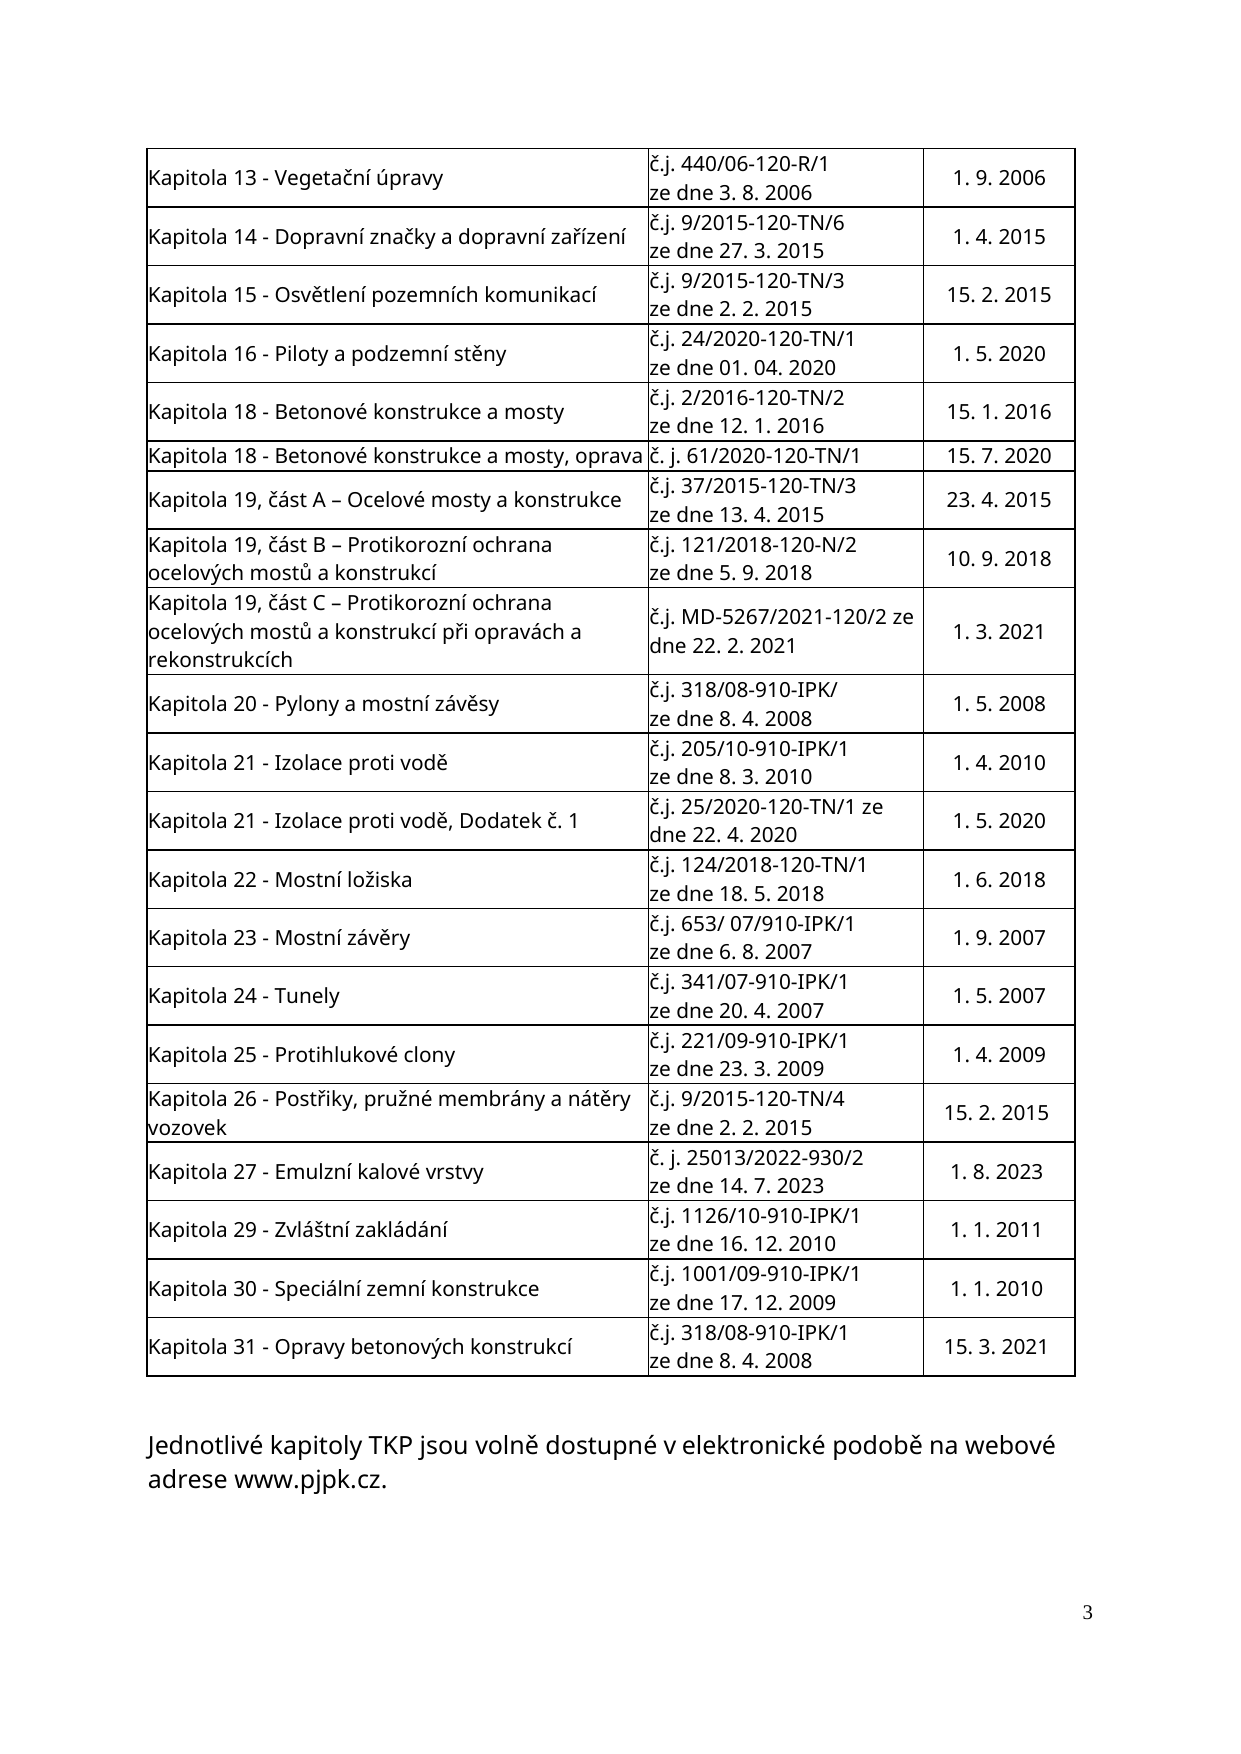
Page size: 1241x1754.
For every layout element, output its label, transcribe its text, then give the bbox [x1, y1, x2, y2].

table_cell 1. 4. 2015 [924, 208, 1074, 264]
table_cell Kapitola 20 - Pylony a mostní závěsy [148, 675, 648, 732]
table_cell 1. 4. 2010 [924, 734, 1074, 791]
table_cell 15. 7. 2020 [924, 442, 1074, 470]
table_cell 10. 9. 2018 [924, 530, 1074, 587]
table_cell Kapitola 19, část C – Protikorozní ochrana ocelových mostů a konstrukcí při opravách a rekonstrukcích [148, 588, 648, 674]
table_cell č.j. 318/08-910-IPK/1 ze dne 8. 4. 2008 [649, 1318, 923, 1375]
table_cell č.j. 9/2015-120-TN/4 ze dne 2. 2. 2015 [649, 1084, 923, 1141]
table_cell Kapitola 30 - Speciální zemní konstrukce [148, 1260, 648, 1316]
table_cell č.j. 37/2015-120-TN/3 ze dne 13. 4. 2015 [649, 472, 923, 528]
table_cell 1. 5. 2007 [924, 967, 1074, 1024]
table_cell č.j. 205/10-910-IPK/1 ze dne 8. 3. 2010 [649, 734, 923, 791]
text Jednotlivé kapitoly TKP jsou volně dostupné v elektronické podobě na webové adrese www.pjpk.cz. [148, 1427, 1093, 1496]
table_cell Kapitola 23 - Mostní závěry [148, 909, 648, 966]
table_cell č.j. 9/2015-120-TN/6 ze dne 27. 3. 2015 [649, 208, 923, 264]
table_cell Kapitola 19, část A – Ocelové mosty a konstrukce [148, 472, 648, 528]
table_cell č. j. 25013/2022-930/2 ze dne 14. 7. 2023 [649, 1143, 923, 1199]
table_cell č.j. 1126/10-910-IPK/1 ze dne 16. 12. 2010 [649, 1201, 923, 1258]
table_cell č.j. 2/2016-120-TN/2 ze dne 12. 1. 2016 [649, 383, 923, 440]
table_cell 1. 5. 2020 [924, 792, 1074, 849]
table_cell 1. 1. 2011 [924, 1201, 1074, 1258]
table_cell 1. 3. 2021 [924, 588, 1074, 674]
table_cell Kapitola 18 - Betonové konstrukce a mosty, oprava [148, 442, 648, 470]
table_cell č. j. 61/2020-120-TN/1 [649, 442, 923, 470]
table_cell Kapitola 29 - Zvláštní zakládání [148, 1201, 648, 1258]
table_cell č.j. 24/2020-120-TN/1 ze dne 01. 04. 2020 [649, 325, 923, 381]
table_cell č.j. 440/06-120-R/1 ze dne 3. 8. 2006 [649, 149, 923, 206]
table_cell č.j. 653/ 07/910-IPK/1 ze dne 6. 8. 2007 [649, 909, 923, 966]
table_cell č.j. 1001/09-910-IPK/1 ze dne 17. 12. 2009 [649, 1260, 923, 1316]
table_cell Kapitola 21 - Izolace proti vodě, Dodatek č. 1 [148, 792, 648, 849]
table_cell 1. 1. 2010 [924, 1260, 1074, 1316]
table_cell Kapitola 18 - Betonové konstrukce a mosty [148, 383, 648, 440]
table_cell Kapitola 15 - Osvětlení pozemních komunikací [148, 266, 648, 323]
table_cell 23. 4. 2015 [924, 472, 1074, 528]
table_cell č.j. 25/2020-120-TN/1 ze dne 22. 4. 2020 [649, 792, 923, 849]
table_cell Kapitola 26 - Postřiky, pružné membrány a nátěry vozovek [148, 1084, 648, 1141]
table_cell 15. 3. 2021 [924, 1318, 1074, 1375]
table_cell Kapitola 22 - Mostní ložiska [148, 851, 648, 907]
table_cell Kapitola 19, část B – Protikorozní ochrana ocelových mostů a konstrukcí [148, 530, 648, 587]
table_cell 1. 8. 2023 [924, 1143, 1074, 1199]
table_cell 1. 5. 2008 [924, 675, 1074, 732]
table_cell č.j. 341/07-910-IPK/1 ze dne 20. 4. 2007 [649, 967, 923, 1024]
table_cell č.j. 318/08-910-IPK/ ze dne 8. 4. 2008 [649, 675, 923, 732]
table_cell č.j. MD-5267/2021-120/2 ze dne 22. 2. 2021 [649, 588, 923, 674]
table_cell Kapitola 25 - Protihlukové clony [148, 1026, 648, 1083]
table_cell č.j. 124/2018-120-TN/1 ze dne 18. 5. 2018 [649, 851, 923, 907]
table_cell Kapitola 27 - Emulzní kalové vrstvy [148, 1143, 648, 1199]
table_cell Kapitola 14 - Dopravní značky a dopravní zařízení [148, 208, 648, 264]
table_cell č.j. 9/2015-120-TN/3 ze dne 2. 2. 2015 [649, 266, 923, 323]
table_cell 15. 1. 2016 [924, 383, 1074, 440]
table_cell č.j. 121/2018-120-N/2 ze dne 5. 9. 2018 [649, 530, 923, 587]
table_cell 1. 9. 2006 [924, 149, 1074, 206]
table_cell 1. 5. 2020 [924, 325, 1074, 381]
table_cell 1. 6. 2018 [924, 851, 1074, 907]
table_cell Kapitola 13 - Vegetační úpravy [148, 149, 648, 206]
table_cell 1. 4. 2009 [924, 1026, 1074, 1083]
table_cell Kapitola 31 - Opravy betonových konstrukcí [148, 1318, 648, 1375]
table_cell Kapitola 24 - Tunely [148, 967, 648, 1024]
table_cell č.j. 221/09-910-IPK/1 ze dne 23. 3. 2009 [649, 1026, 923, 1083]
table_cell 15. 2. 2015 [924, 266, 1074, 323]
table_cell 15. 2. 2015 [924, 1084, 1074, 1141]
table_cell 1. 9. 2007 [924, 909, 1074, 966]
table_cell Kapitola 21 - Izolace proti vodě [148, 734, 648, 791]
table_cell Kapitola 16 - Piloty a podzemní stěny [148, 325, 648, 381]
